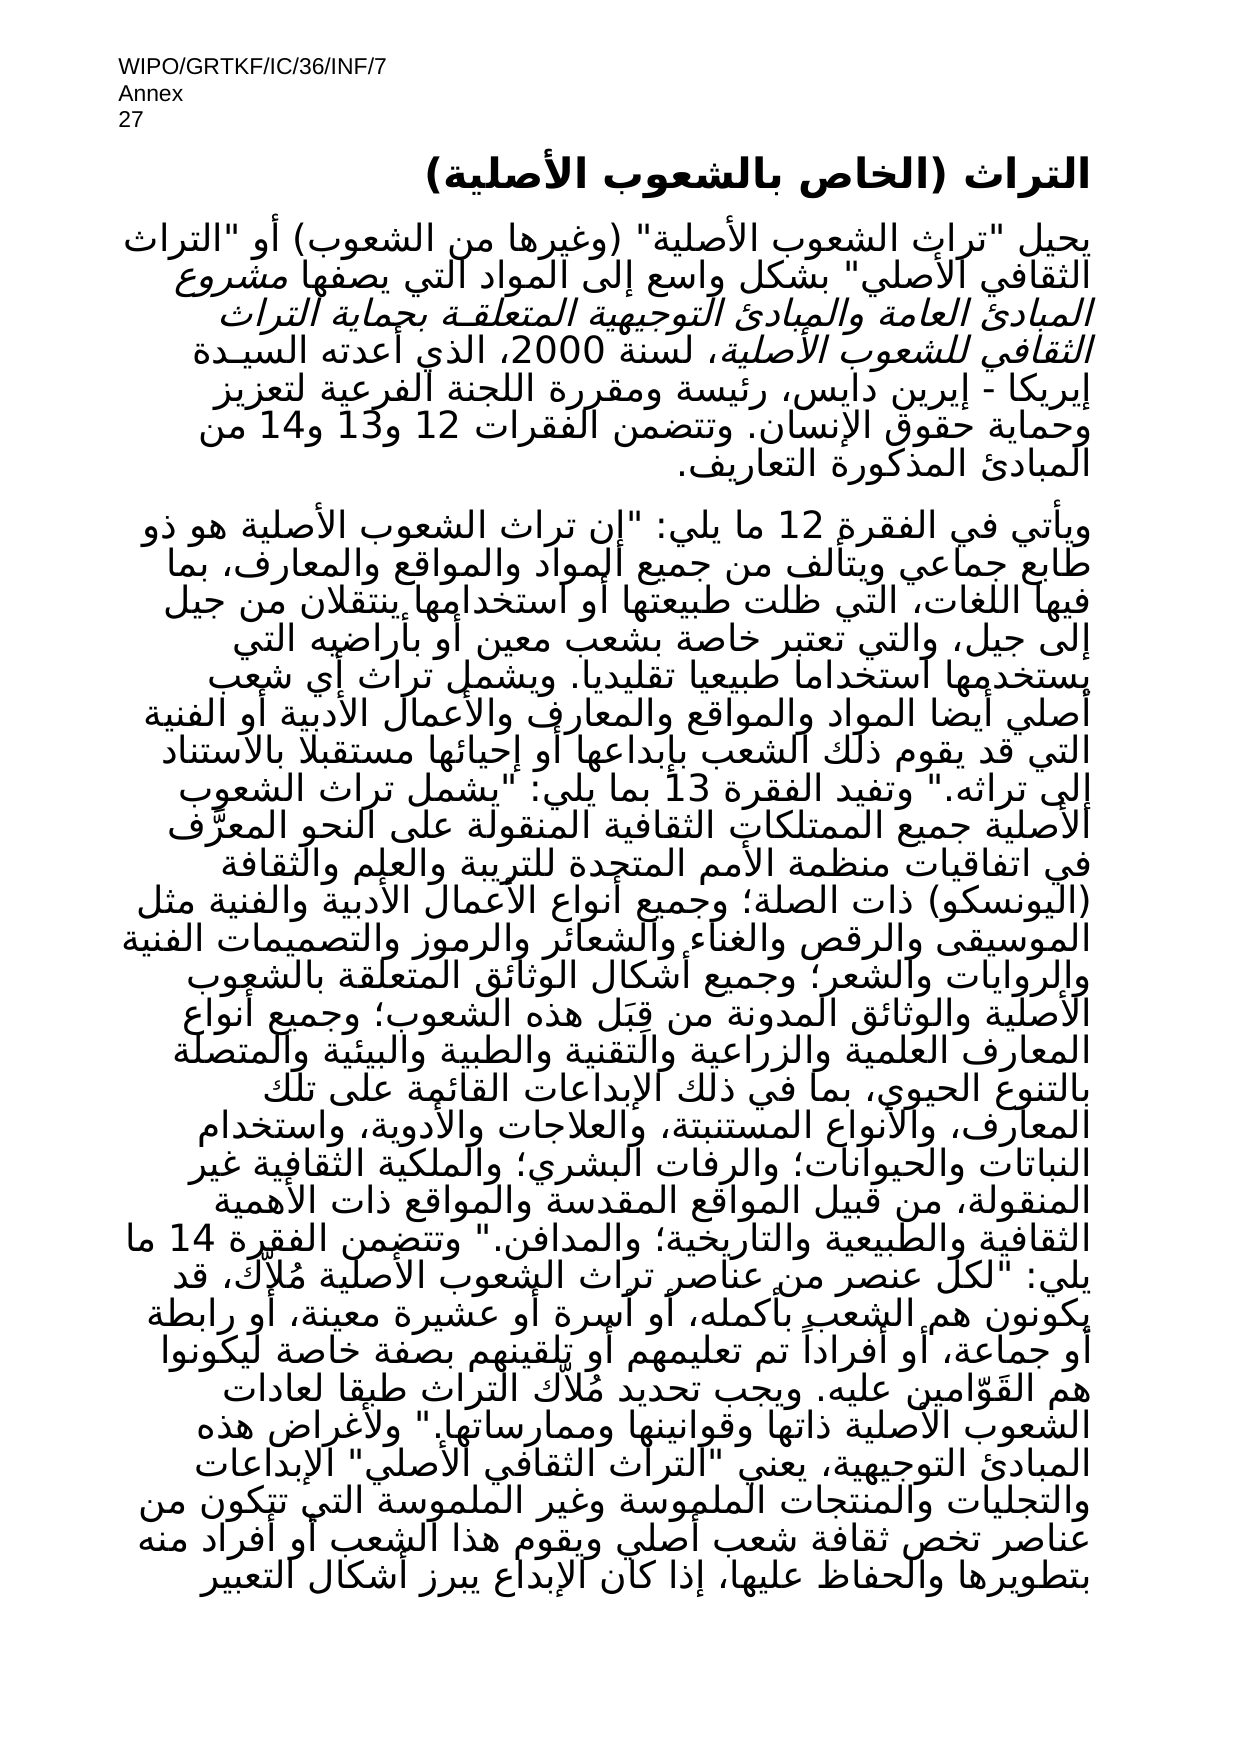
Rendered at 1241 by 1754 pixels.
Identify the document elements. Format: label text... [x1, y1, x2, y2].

text يحيل "تراث الشعوب الأصلية" (وغيرها من الشعوب) أو "التراث الثقافي الأصلي" بشكل واسع إلى المواد التي يصفها مشروع المبادئ العامة والمبادئ التوجيهية المتعلقـة بحماية التراث الثقافي للشعوب الأصلية، لسنة 2000، الذي أعدته السيـدة إيريكا - إيرين دايس، رئيسة ومقررة اللجنة الفرعية لتعزيز وحماية حقوق الإنسان. وتتضمن الفقرات 12 و13 و14 من المبادئ المذكورة التعاريف. [118, 221, 1092, 483]
text التراث (الخاص بالشعوب الأصلية) [118, 158, 741, 196]
text التراث (الخاص بالشعوب الأصلية) [1033, 158, 1092, 196]
text التراث (الخاص بالشعوب الأصلية) [661, 158, 1067, 196]
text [118, 508, 1092, 1596]
